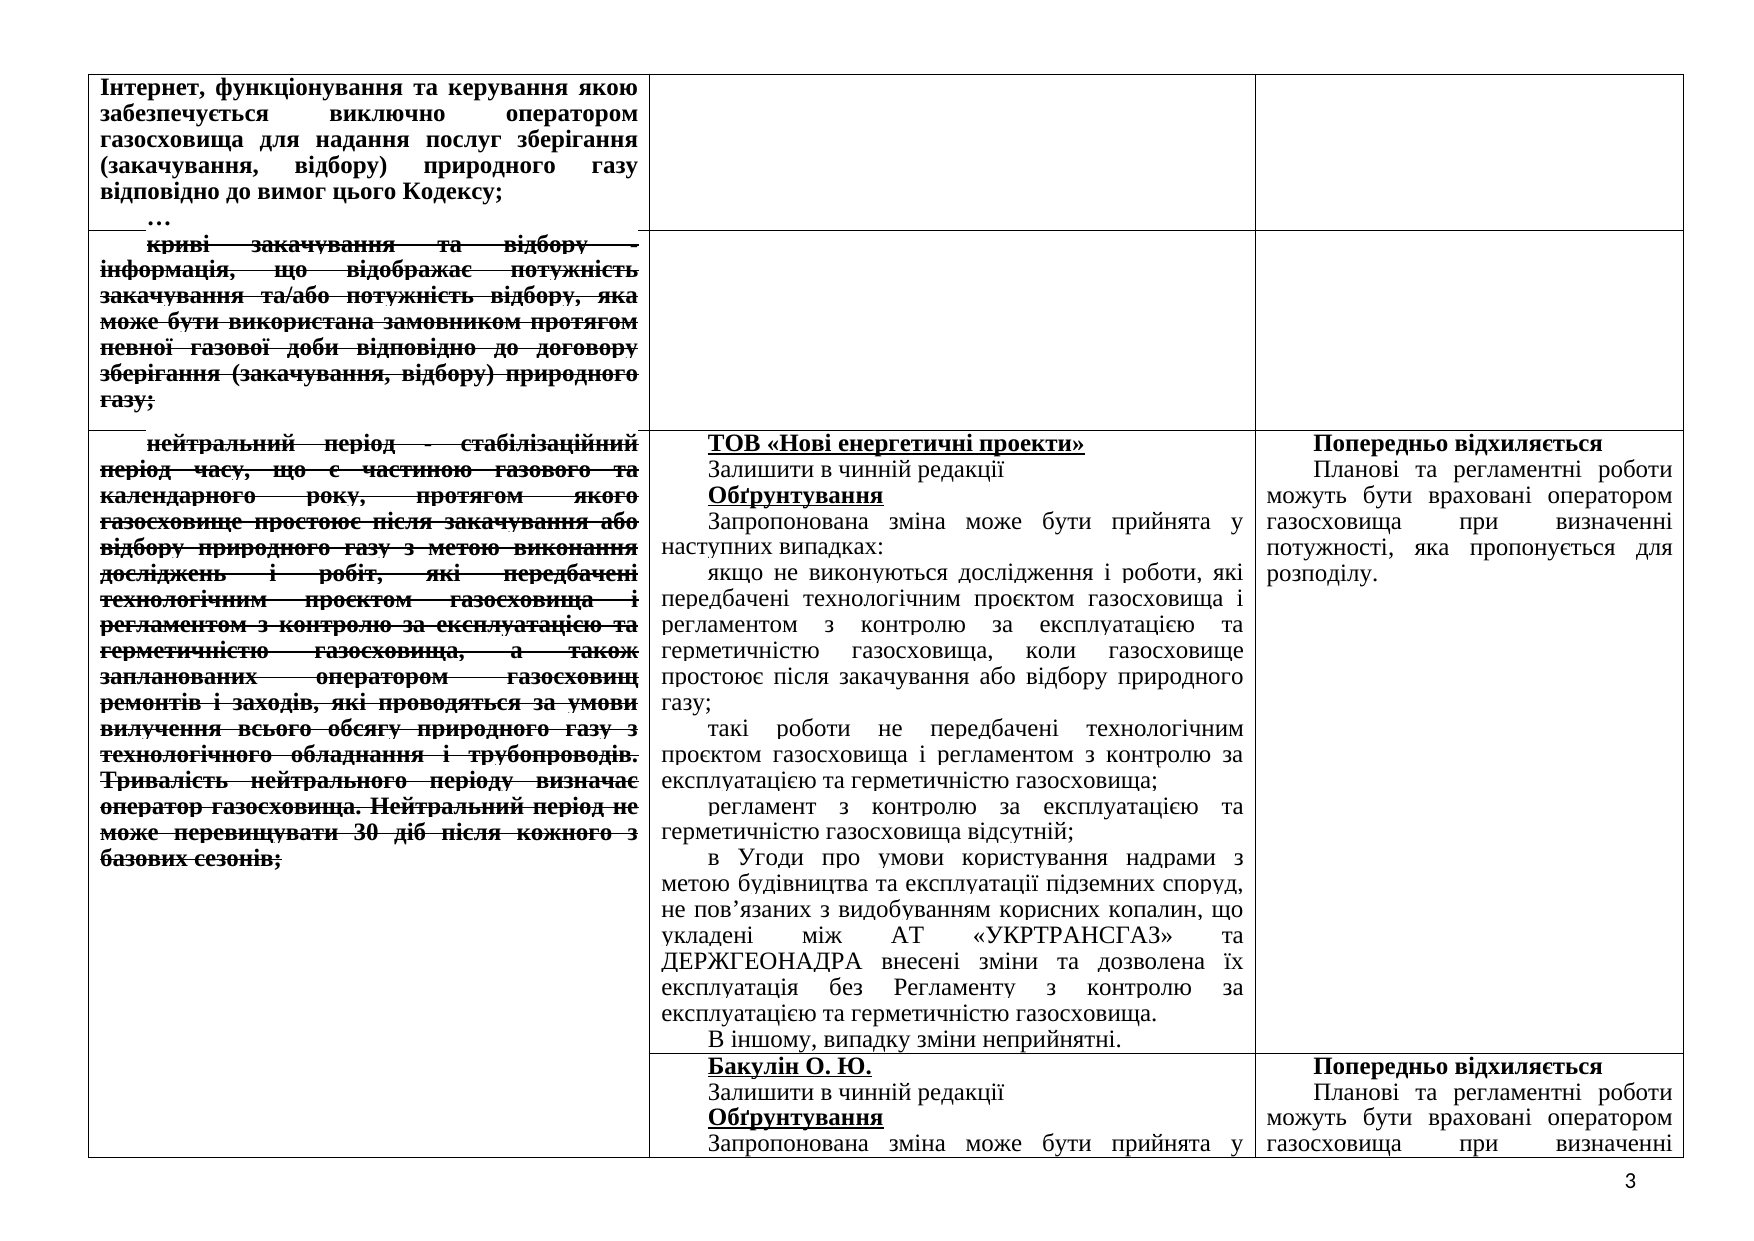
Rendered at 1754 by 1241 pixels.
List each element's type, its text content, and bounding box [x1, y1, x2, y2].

table_cell [650, 231, 1255, 430]
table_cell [1256, 1054, 1683, 1157]
table_cell [1256, 75, 1683, 230]
table_cell криві закачування та відбору - інформація, що відображає потужність закачування та/або потужність відбору, яка може бути використана замовником протягом певної газової доби відповідно до договору зберігання (закачування, відбору) природного газу; [89, 231, 649, 430]
table_cell нейтральний період - стабілізаційний період часу, що є частиною газового та календарного року, протягом якого газосховище простоює після закачування або відбору природного газу з метою виконання досліджень і робіт, які передбачені технологічним проєктом газосховища і регламентом з контролю за експлуатацією та герметичністю газосховища, а також запланованих оператором газосховищ ремонтів і заходів, які проводяться за умови вилучення всього обсягу природного газу з технологічного обладнання і трубопроводів. Тривалість нейтрального періоду визначає оператор газосховища. Нейтральний період не може перевищувати 30 діб після кожного з базових сезонів; [89, 431, 649, 1157]
table_cell ТОВ «Нові енергетичні проекти» Залишити в чинній редакції Обґрунтування Запропонована зміна може бути прийнята у наступних випадках: якщо не виконуються дослідження і роботи, які передбачені технологічним проєктом газосховища і регламентом з контролю за експлуатацією та герметичністю газосховища, коли газосховище простоює після закачування або відбору природного газу; такі роботи не передбачені технологічним проєктом газосховища і регламентом з контролю за експлуатацією та герметичністю газосховища; регламент з контролю за експлуатацією та герметичністю газосховища відсутній; в Угоди про умови користування надрами з метою будівництва та експлуатації підземних споруд, не пов’язаних з видобуванням корисних копалин, що укладені між АТ «УКРТРАНСГАЗ» та ДЕРЖГЕОНАДРА внесені зміни та дозволена їх експлуатація без Регламенту з контролю за експлуатацією та герметичністю газосховища. В іншому, випадку зміни неприйнятні. [650, 431, 1255, 1052]
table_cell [650, 1054, 1255, 1157]
table_cell [1256, 231, 1683, 430]
table_cell [650, 75, 1255, 230]
